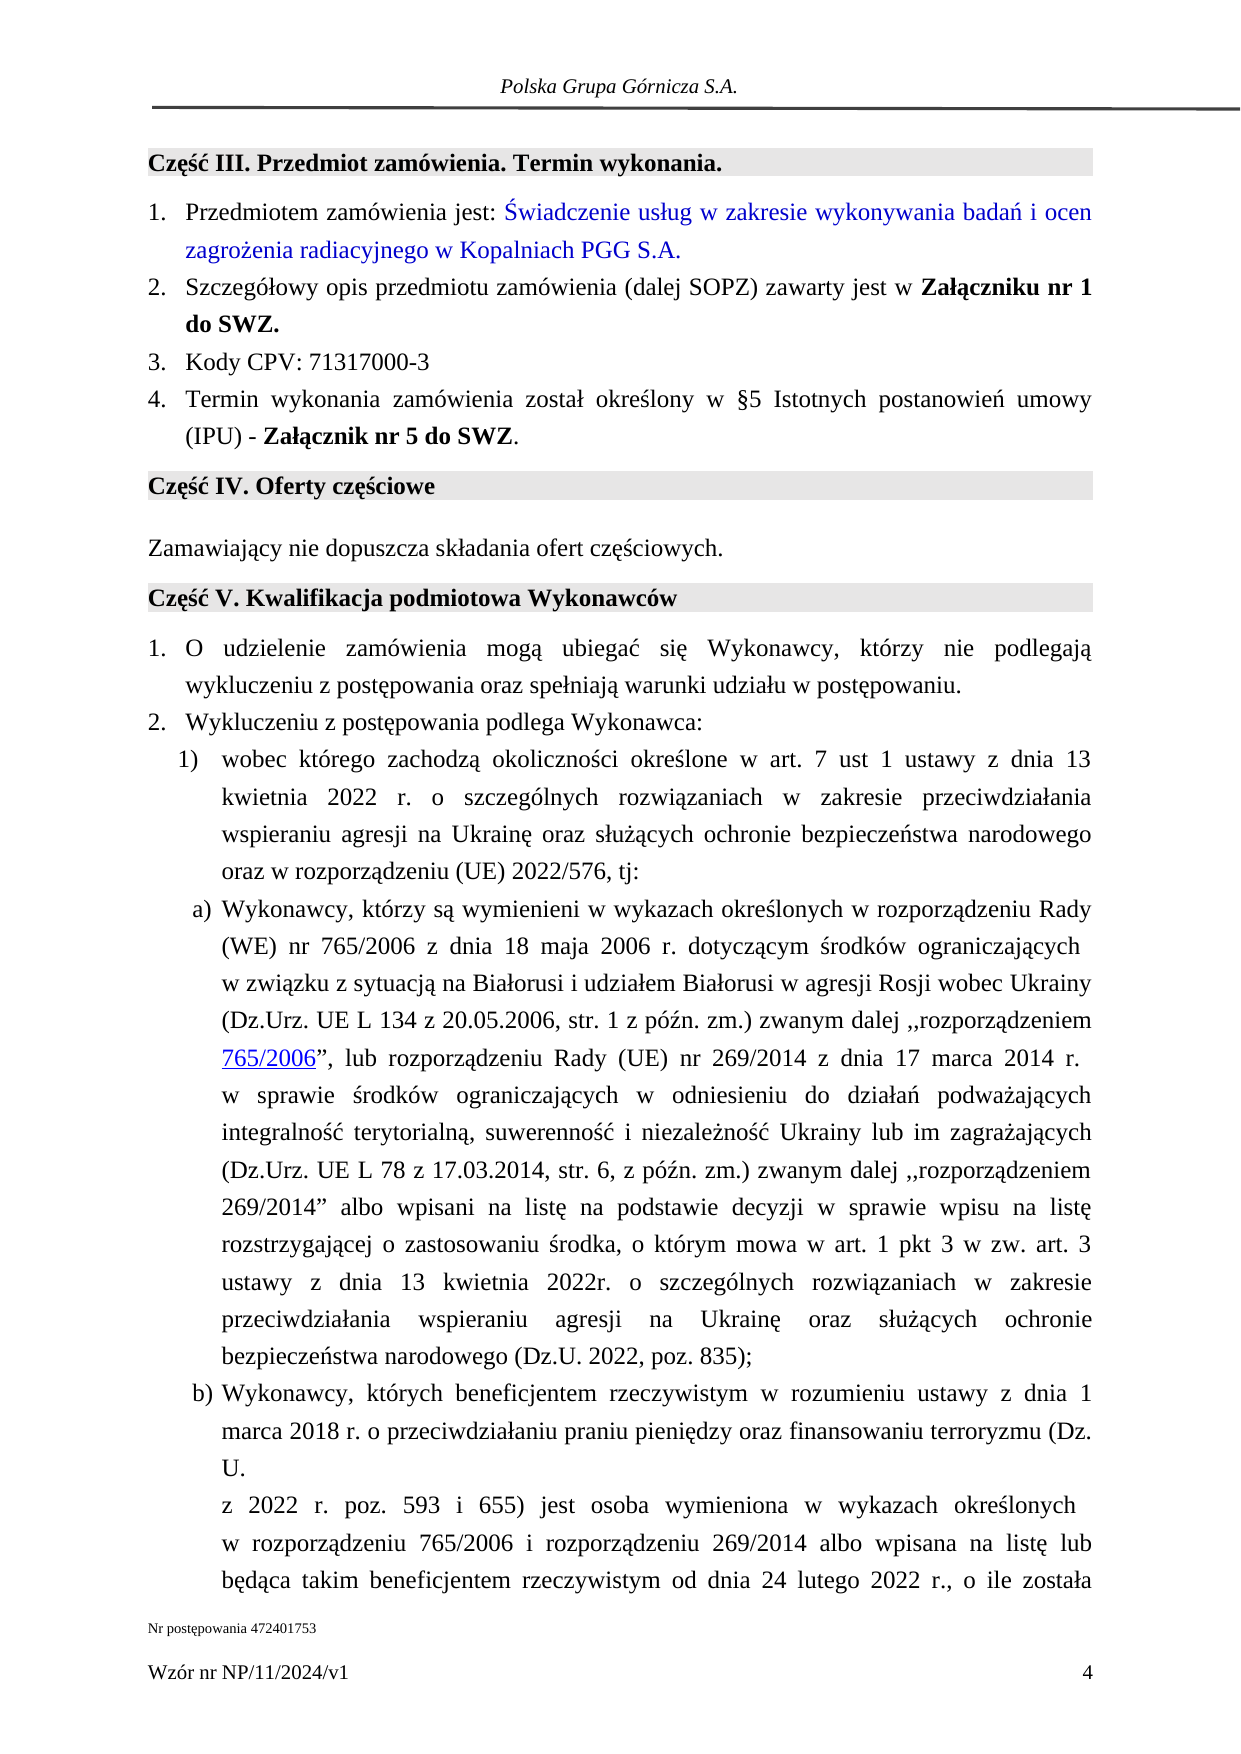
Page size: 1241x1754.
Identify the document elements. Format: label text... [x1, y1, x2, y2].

list Kody CPV: 71317000-3 [148, 347, 1093, 375]
list Przedmiotem zamówienia jest: Świadczenie usług w zakresie wykonywania badań i ocen zagrożenia radiacyjnego w Kopalniach PGG S.A. [148, 197, 1093, 263]
subtitle Część III. Przedmiot zamówienia. Termin wykonania. [148, 148, 1093, 176]
list wobec którego zachodzą okoliczności określone w art. 7 ust 1 ustawy z dnia 13 kwietnia 2022 r. o szczególnych rozwiązaniach w zakresie przeciwdziałania wspieraniu agresji na Ukrainę oraz służących ochronie bezpieczeństwa narodowego oraz w rozporządzeniu (UE) 2022/576, tj: [177, 744, 1093, 885]
subtitle Część V. Kwalifikacja podmiotowa Wykonawców [148, 583, 1093, 612]
list Wykonawcy, którzy są wymienieni w wykazach określonych w rozporządzeniu Rady (WE) nr 765/2006 z dnia 18 maja 2006 r. dotyczącym środków ograniczających w związku z sytuacją na Białorusi i udziałem Białorusi w agresji Rosji wobec Ukrainy (Dz.Urz. UE L 134 z 20.05.2006, str. 1 z późn. zm.) zwanym dalej ,,rozporządzeniem 765/2006”, lub rozporządzeniu Rady (UE) nr 269/2014 z dnia 17 marca 2014 r. w sprawie środków ograniczających w odniesieniu do działań podważających integralność terytorialną, suwerenność i niezależność Ukrainy lub im zagrażających (Dz.Urz. UE L 78 z 17.03.2014, str. 6, z późn. zm.) zwanym dalej ,,rozporządzeniem 269/2014” albo wpisani na listę na podstawie decyzji w sprawie wpisu na listę rozstrzygającej o zastosowaniu środka, o którym mowa w art. 1 pkt 3 w zw. art. 3 ustawy z dnia 13 kwietnia 2022r. o szczególnych rozwiązaniach w zakresie przeciwdziałania wspieraniu agresji na Ukrainę oraz służących ochronie bezpieczeństwa narodowego (Dz.U. 2022, poz. 835); [192, 894, 1093, 1370]
list Termin wykonania zamówienia został określony w §5 Istotnych postanowień umowy (IPU) - Załącznik nr 5 do SWZ. [148, 384, 1093, 450]
list O udzielenie zamówienia mogą ubiegać się Wykonawcy, którzy nie podlegają wykluczeniu z postępowania oraz spełniają warunki udziału w postępowaniu. [148, 633, 1093, 699]
list Wykluczeniu z postępowania podlega Wykonawca: [148, 707, 1093, 736]
subtitle Część IV. Oferty częściowe [148, 471, 1093, 500]
text Zamawiający nie dopuszcza składania ofert częściowych. [148, 533, 1093, 562]
list Szczegółowy opis przedmiotu zamówienia (dalej SOPZ) zawarty jest w Załączniku nr 1 do SWZ. [148, 272, 1093, 338]
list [192, 1378, 1093, 1594]
